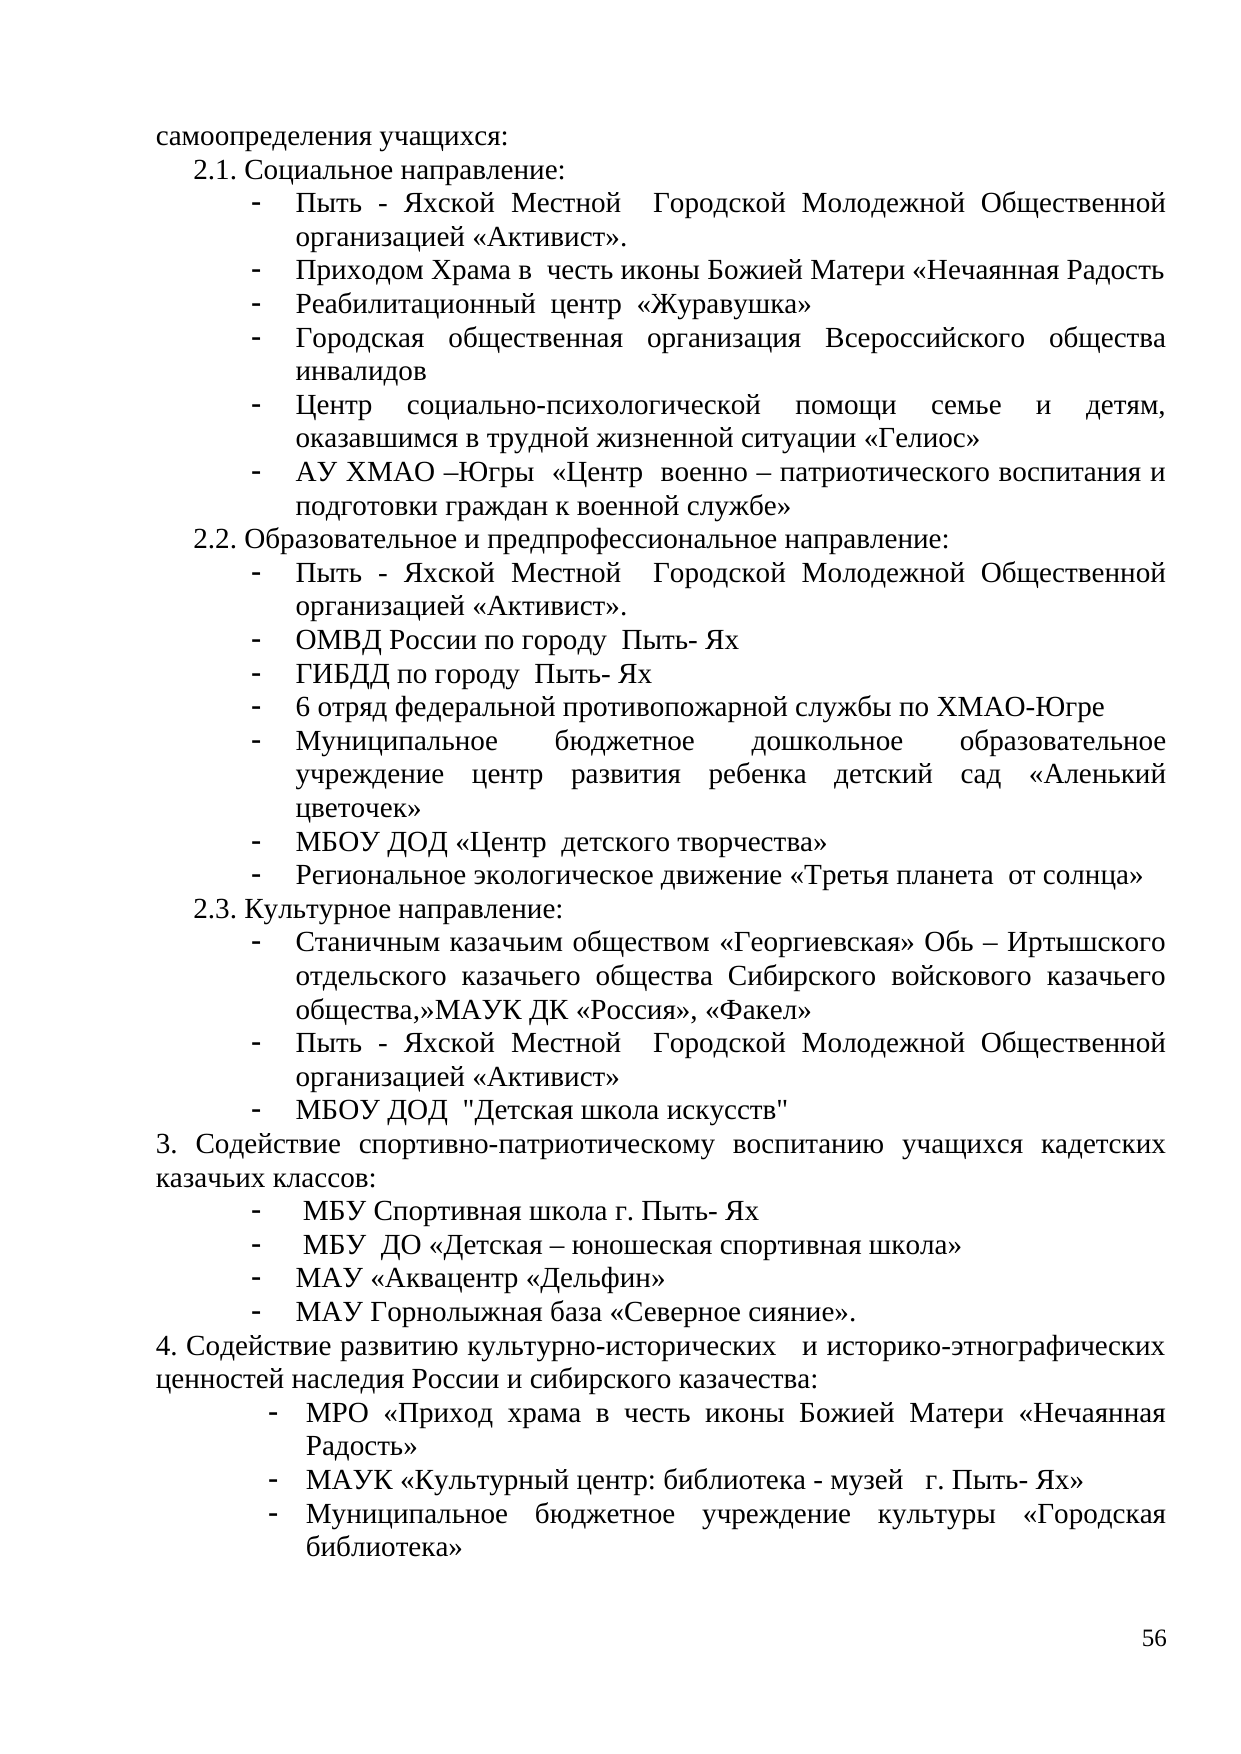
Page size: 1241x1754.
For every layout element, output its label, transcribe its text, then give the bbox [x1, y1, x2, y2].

list 6 отряд федеральной противопожарной службы по ХМАО-Югре [251, 689, 1167, 723]
list ГИБДД по городу Пыть- Ях [251, 656, 1167, 689]
list МАУК «Культурный центр: библиотека - музей г. Пыть- Ях» [268, 1462, 1167, 1496]
list Центр социально-психологической помощи семье и детям, оказавшимся в трудной жизненной ситуации «Гелиос» [251, 387, 1167, 454]
list Пыть - Яхской Местной Городской Молодежной Общественной организацией «Активист». [251, 185, 1167, 252]
list Пыть - Яхской Местной Городской Молодежной Общественной организацией «Активист». [251, 555, 1167, 622]
text 2.3. Культурное направление: [193, 891, 1167, 924]
list Муниципальное бюджетное учреждение культуры «Городская библиотека» [268, 1496, 1167, 1563]
list АУ ХМАО –Югры «Центр военно – патриотического воспитания и подготовки граждан к военной службе» [251, 454, 1167, 521]
list Региональное экологическое движение «Третья планета от солнца» [251, 857, 1167, 891]
list Городская общественная организация Всероссийского общества инвалидов [251, 320, 1167, 387]
list МБУ ДО «Детская – юношеская спортивная школа» [251, 1227, 1167, 1261]
list МАУ Горнолыжная база «Северное сияние». [251, 1294, 1167, 1328]
text 2.2. Образовательное и предпрофессиональное направление: [193, 521, 1167, 555]
text 3. Содействие спортивно-патриотическому воспитанию учащихся кадетских казачьих классов: [156, 1126, 1167, 1193]
list Станичным казачьим обществом «Георгиевская» Обь – Иртышского отдельского казачьего общества Сибирского войскового казачьего общества,»МАУК ДК «Россия», «Факел» [251, 924, 1167, 1025]
list МБОУ ДОД «Центр детского творчества» [251, 824, 1167, 857]
list Реабилитационный центр «Журавушка» [251, 286, 1167, 320]
text 2.1. Социальное направление: [193, 152, 1167, 185]
list Пыть - Яхской Местной Городской Молодежной Общественной организацией «Активист» [251, 1025, 1167, 1092]
list Муниципальное бюджетное дошкольное образовательное учреждение центр развития ребенка детский сад «Аленький цветочек» [251, 723, 1167, 824]
list МРО «Приход храма в честь иконы Божией Матери «Нечаянная Радость» [268, 1395, 1167, 1462]
list Приходом Храма в честь иконы Божией Матери «Нечаянная Радость [251, 252, 1167, 286]
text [156, 118, 1167, 152]
text 4. Содействие развитию культурно-исторических и историко-этнографических ценностей наследия России и сибирского казачества: [156, 1328, 1167, 1395]
list ОМВД России по городу Пыть- Ях [251, 622, 1167, 656]
list МБОУ ДОД "Детская школа искусств" [251, 1092, 1167, 1126]
list МАУ «Аквацентр «Дельфин» [251, 1261, 1167, 1294]
list МБУ Спортивная школа г. Пыть- Ях [251, 1193, 1167, 1227]
